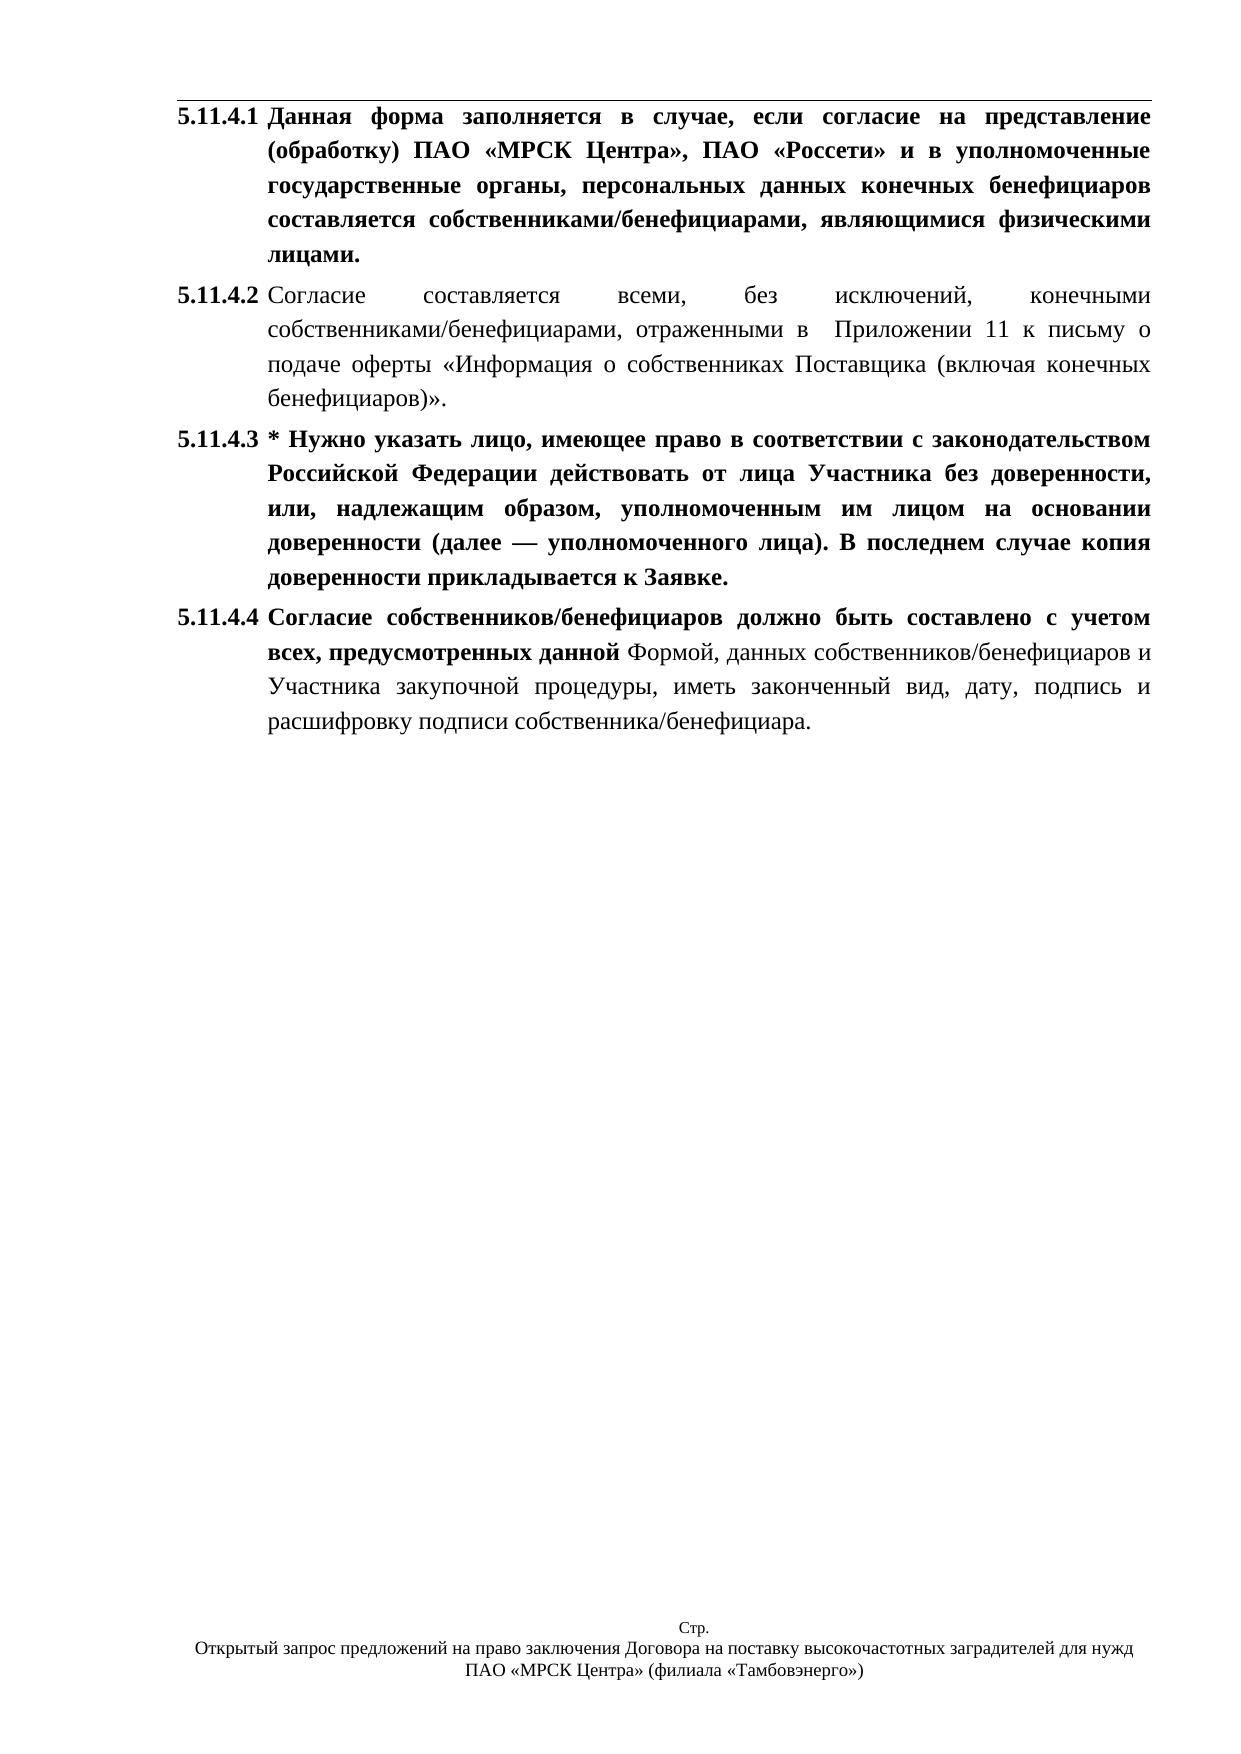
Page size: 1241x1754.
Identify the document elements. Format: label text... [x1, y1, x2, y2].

list Согласие составляется всеми, без исключений, конечными собственниками/бенефициарами, отраженными в Приложении 11 к письму о подаче оферты «Информация о собственниках Поставщика (включая конечных бенефициаров)». [177, 280, 1152, 412]
list Данная форма заполняется в случае, если согласие на представление (обработку) ПАО «МРСК Центра», ПАО «Россети» и в уполномоченные государственные органы, персональных данных конечных бенефициаров составляется собственниками/бенефициарами, являющимися физическими лицами. [177, 101, 1152, 268]
list * Нужно указать лицо, имеющее право в соответствии с законодательством Российской Федерации действовать от лица Участника без доверенности, или, надлежащим образом, уполномоченным им лицом на основании доверенности (далее — уполномоченного лица). В последнем случае копия доверенности прикладывается к Заявке. [177, 424, 1152, 591]
list Согласие собственников/бенефициаров должно быть составлено с учетом всех, предусмотренных данной Формой, данных собственников/бенефициаров и Участника закупочной процедуры, иметь законченный вид, дату, подпись и расшифровку подписи собственника/бенефициара. [177, 602, 1152, 735]
